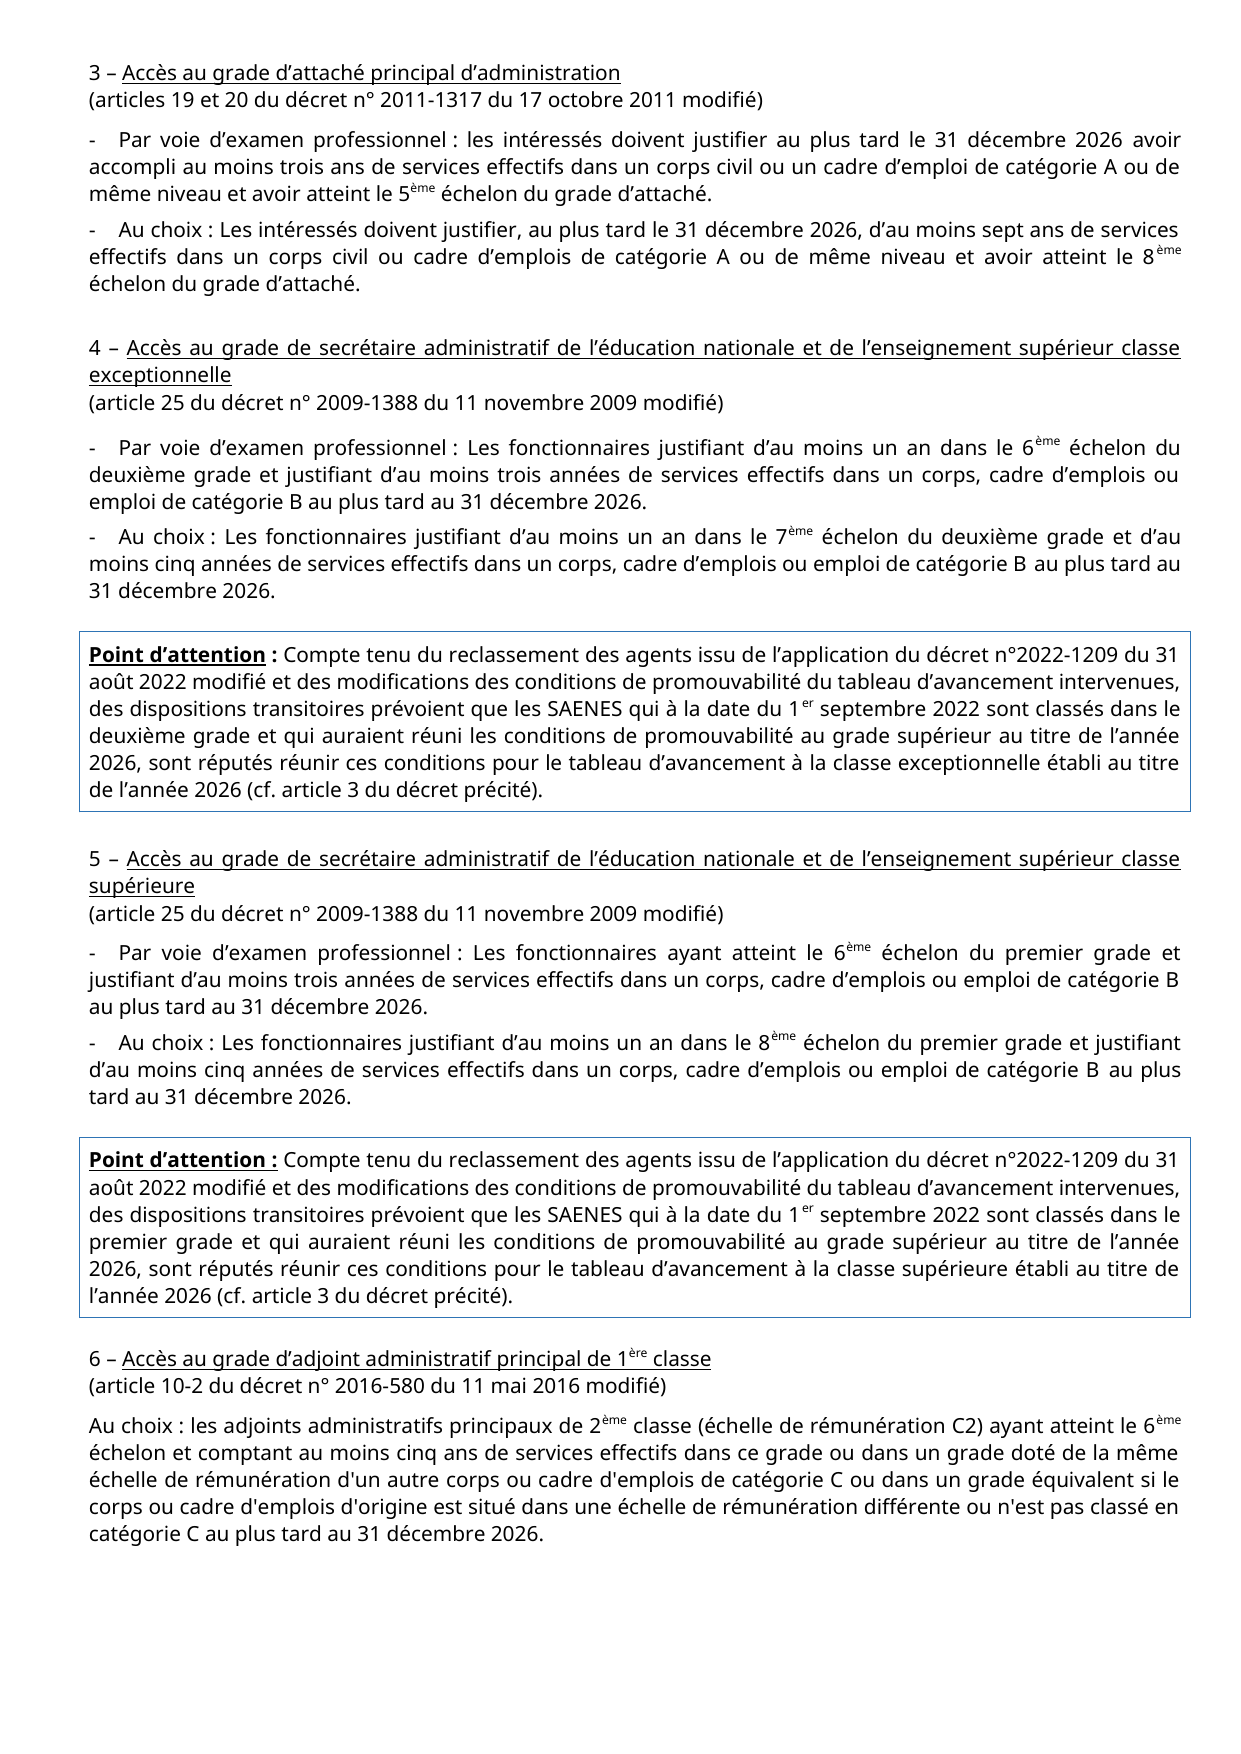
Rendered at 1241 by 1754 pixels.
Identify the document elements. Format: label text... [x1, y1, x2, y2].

list Par voie d’examen professionnel : Les fonctionnaires ayant atteint le 6ème échelon du premier grade et justifiant d’au moins trois années de services effectifs dans un corps, cadre d’emplois ou emploi de catégorie B au plus tard au 31 décembre 2026. [89, 939, 1181, 1020]
text 4 – Accès au grade de secrétaire administratif de l’éducation nationale et de l’enseignement supérieur classe exceptionnelle [89, 334, 1181, 388]
text 6 – Accès au grade d’adjoint administratif principal de 1ère classe [89, 1345, 1181, 1372]
text (article 25 du décret n° 2009-1388 du 11 novembre 2009 modifié) [89, 899, 1181, 926]
list Au choix : Les fonctionnaires justifiant d’au moins un an dans le 7ème échelon du deuxième grade et d’au moins cinq années de services effectifs dans un corps, cadre d’emplois ou emploi de catégorie B au plus tard au 31 décembre 2026. [89, 523, 1181, 604]
text (articles 19 et 20 du décret n° 2011-1317 du 17 octobre 2011 modifié) [89, 86, 1181, 113]
text Point d’attention : Compte tenu du reclassement des agents issu de l’application du décret n°2022-1209 du 31 août 2022 modifié et des modifications des conditions de promouvabilité du tableau d’avancement intervenues, des dispositions transitoires prévoient que les SAENES qui à la date du 1er septembre 2022 sont classés dans le deuxième grade et qui auraient réuni les conditions de promouvabilité au grade supérieur au titre de l’année 2026, sont réputés réunir ces conditions pour le tableau d’avancement à la classe exceptionnelle établi au titre de l’année 2026 (cf. article 3 du décret précité). [80, 632, 1190, 811]
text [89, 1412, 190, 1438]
text (article 10-2 du décret n° 2016-580 du 11 mai 2016 modifié) [89, 1372, 1181, 1399]
list Par voie d’examen professionnel : Les fonctionnaires justifiant d’au moins un an dans le 6ème échelon du deuxième grade et justifiant d’au moins trois années de services effectifs dans un corps, cadre d’emplois ou emploi de catégorie B au plus tard au 31 décembre 2026. [89, 433, 1181, 514]
text 3 – Accès au grade d’attaché principal d’administration [89, 59, 1181, 86]
list Par voie d’examen professionnel : les intéressés doivent justifier au plus tard le 31 décembre 2026 avoir accompli au moins trois ans de services effectifs dans un corps civil ou un cadre d’emploi de catégorie A ou de même niveau et avoir atteint le 5ème échelon du grade d’attaché. [89, 126, 1181, 207]
text Point d’attention : Compte tenu du reclassement des agents issu de l’application du décret n°2022-1209 du 31 août 2022 modifié et des modifications des conditions de promouvabilité du tableau d’avancement intervenues, des dispositions transitoires prévoient que les SAENES qui à la date du 1er septembre 2022 sont classés dans le premier grade et qui auraient réuni les conditions de promouvabilité au grade supérieur au titre de l’année 2026, sont réputés réunir ces conditions pour le tableau d’avancement à la classe supérieure établi au titre de l’année 2026 (cf. article 3 du décret précité). [80, 1138, 1190, 1317]
list Au choix : Les fonctionnaires justifiant d’au moins un an dans le 8ème échelon du premier grade et justifiant d’au moins cinq années de services effectifs dans un corps, cadre d’emplois ou emploi de catégorie B au plus tard au 31 décembre 2026. [89, 1028, 1181, 1110]
text (article 25 du décret n° 2009-1388 du 11 novembre 2009 modifié) [89, 388, 1181, 417]
list Au choix : Les intéressés doivent justifier, au plus tard le 31 décembre 2026, d’au moins sept ans de services effectifs dans un corps civil ou cadre d’emplois de catégorie A ou de même niveau et avoir atteint le 8ème échelon du grade d’attaché. [89, 215, 1181, 297]
text 5 – Accès au grade de secrétaire administratif de l’éducation nationale et de l’enseignement supérieur classe supérieure [89, 845, 1181, 899]
